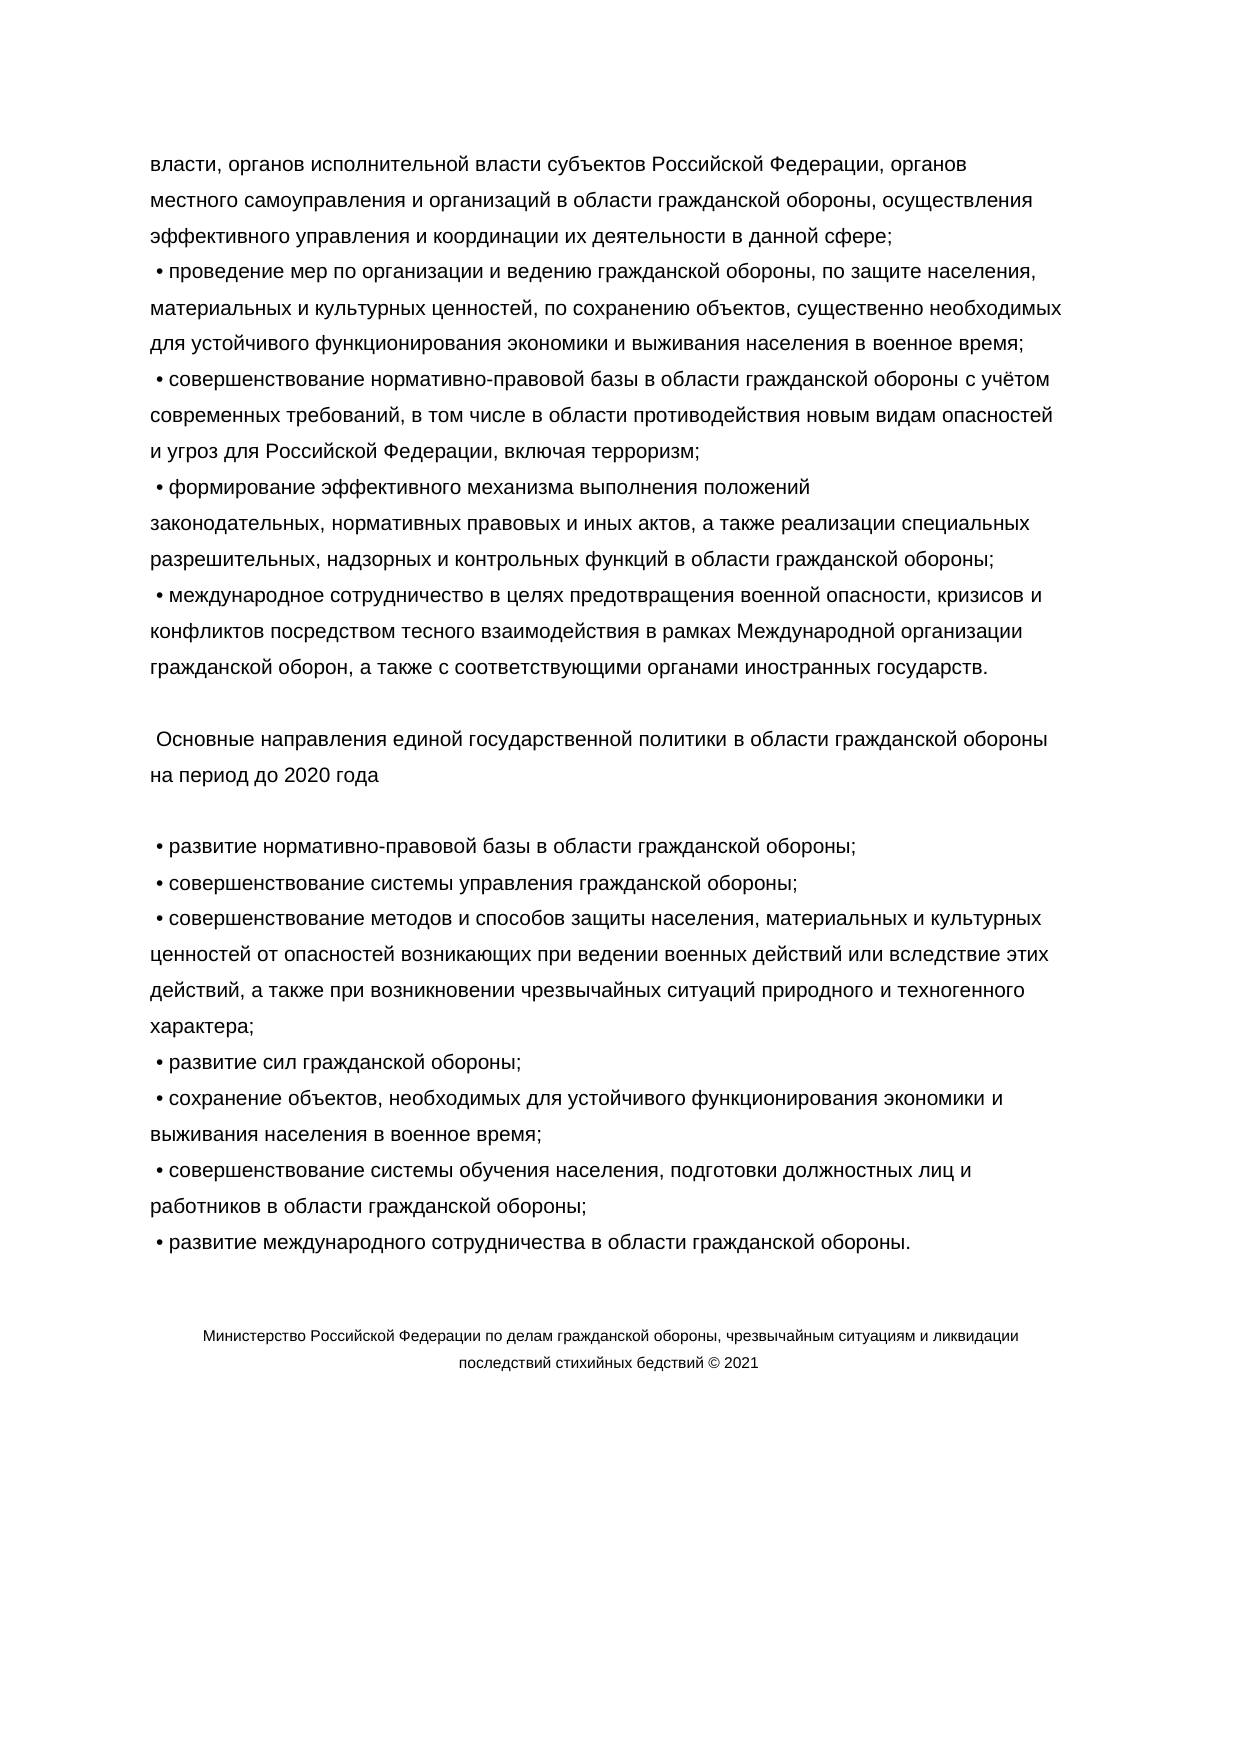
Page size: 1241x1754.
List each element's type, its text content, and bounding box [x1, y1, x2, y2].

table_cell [140, 150, 1078, 1327]
table_cell Министерство Российской Федерации по делам гражданской обороны, чрезвычайным ситуациям и ликвидации последствий стихийных бедствий © 2021 [140, 1327, 1078, 1408]
